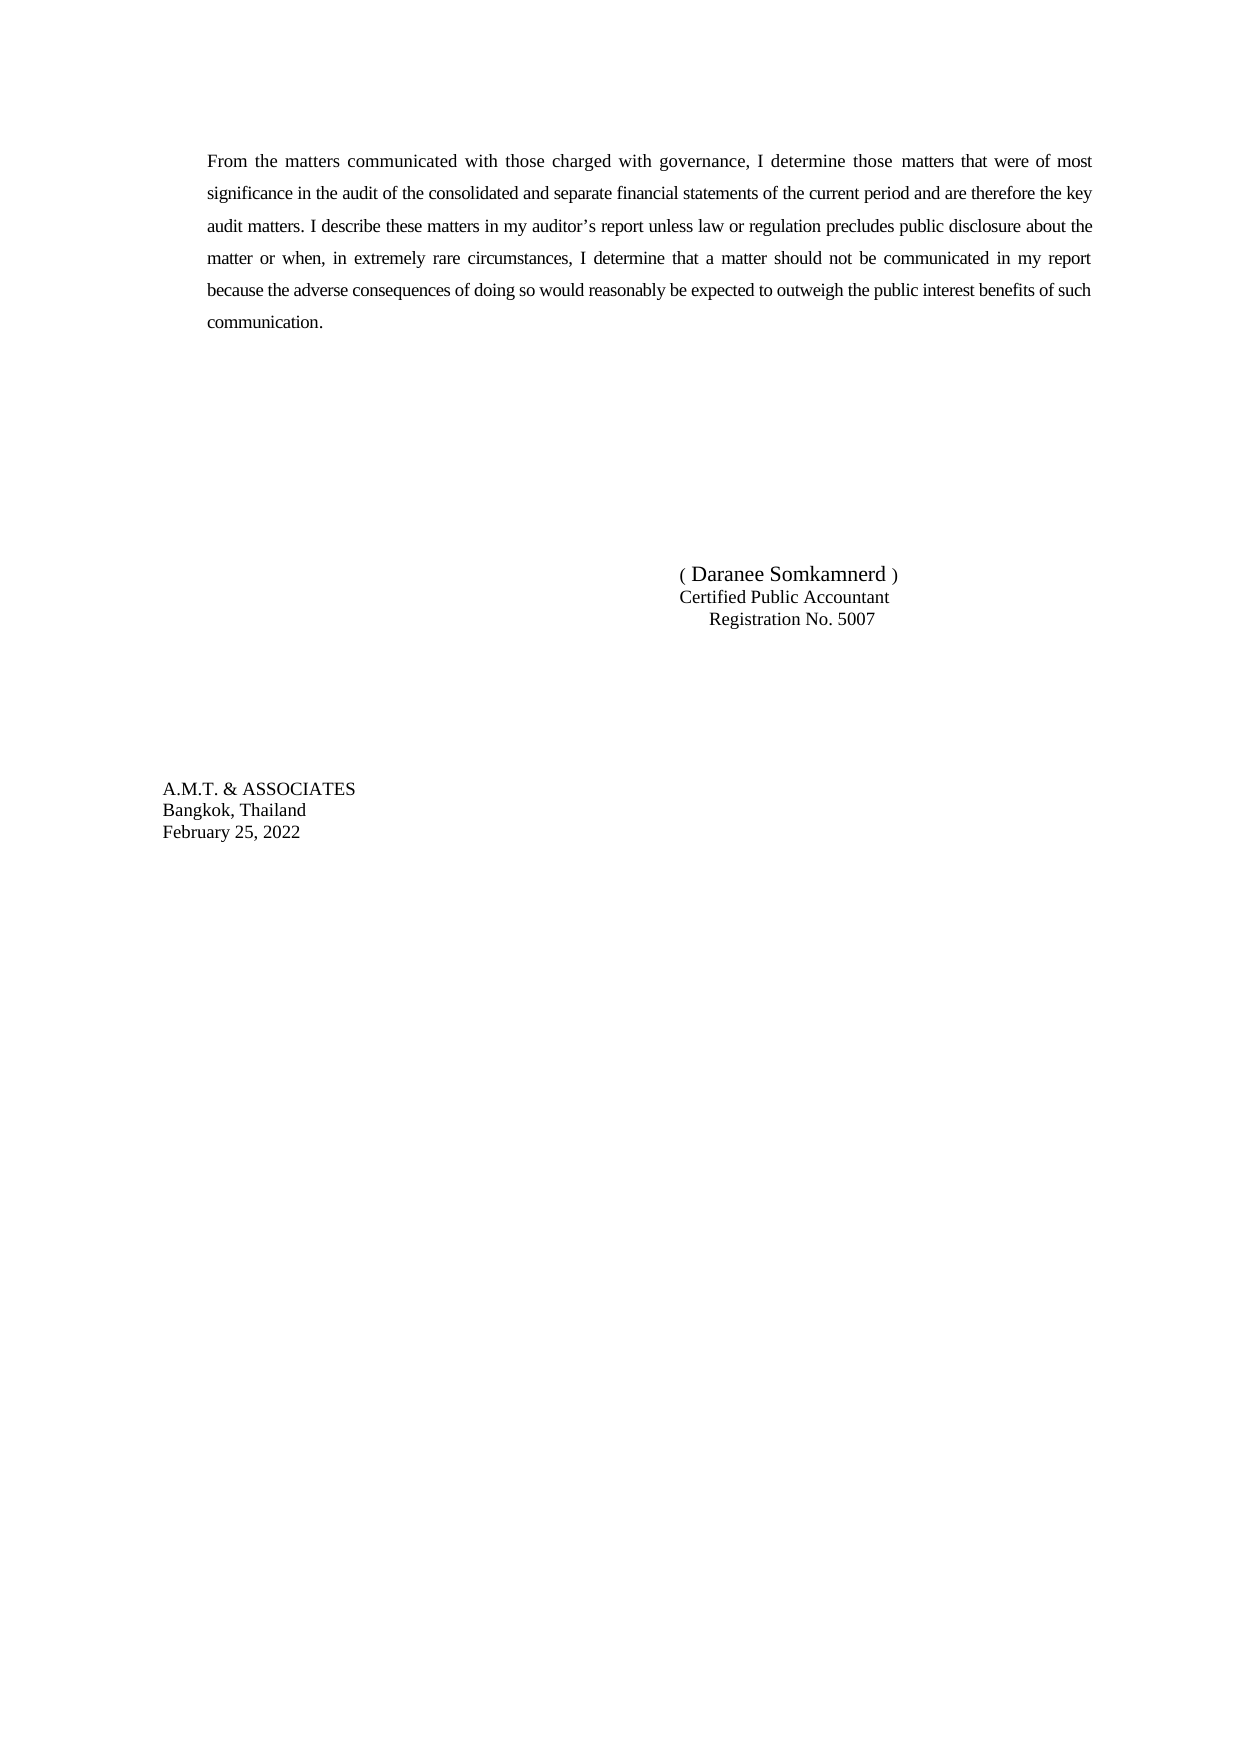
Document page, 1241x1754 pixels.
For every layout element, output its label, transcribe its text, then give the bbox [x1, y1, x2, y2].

text Registration No. 5007 [162, 607, 1093, 629]
text February 25, 2022 [162, 821, 1093, 842]
text From the matters communicated with those charged with governance, I determine those matters that were of most significance in the audit of the consolidated and separate financial statements of the current period and are therefore the key audit matters. I describe these matters in my auditor’s report unless law or regulation precludes public disclosure about the matter or when, in extremely rare circumstances, I determine that a matter should not be communicated in my report because the adverse consequences of doing so would reasonably be expected to outweigh the public interest benefits of such communication. [207, 150, 1093, 333]
text Certified Public Accountant [162, 586, 1093, 607]
text A.M.T. & ASSOCIATES [162, 778, 1093, 799]
text Bangkok, Thailand [162, 799, 1093, 821]
text ( Daranee Somkamnerd ) [162, 561, 1093, 586]
